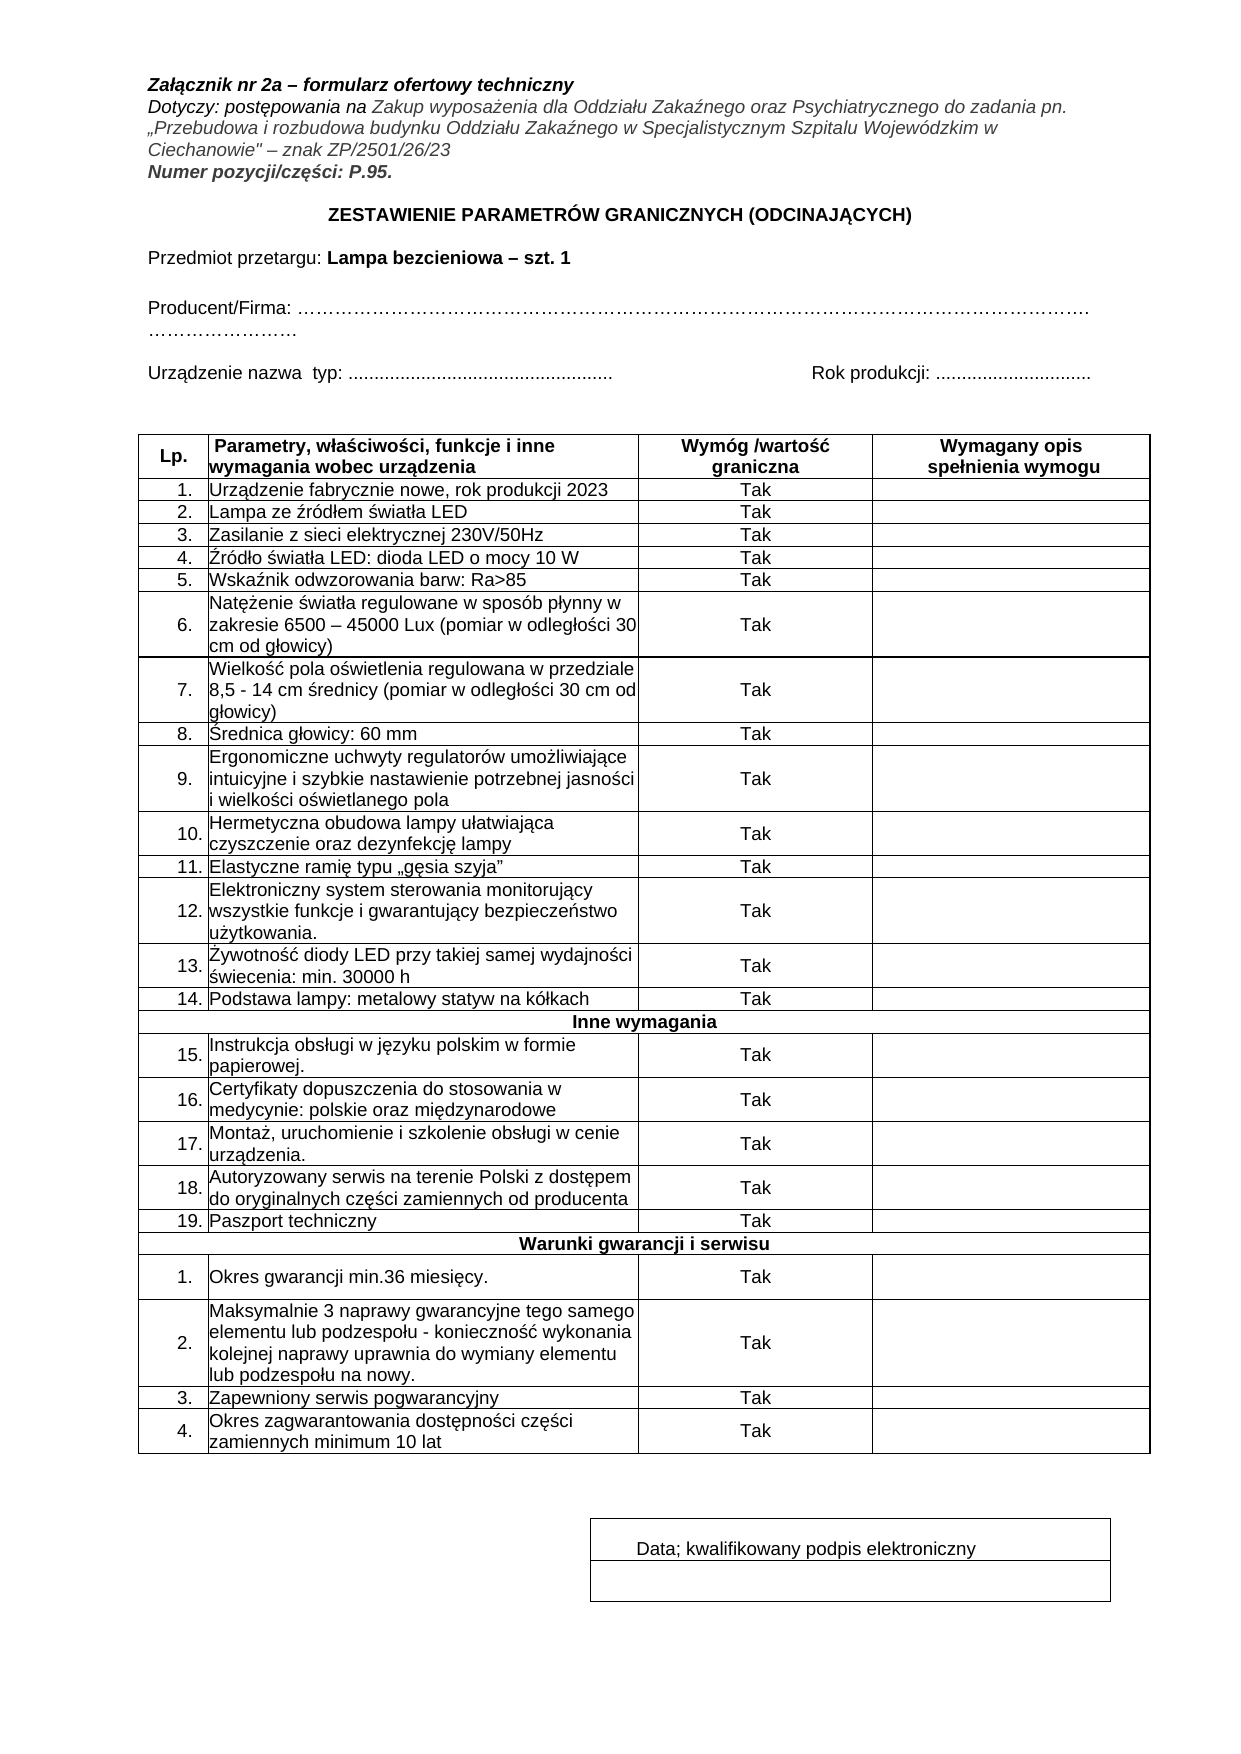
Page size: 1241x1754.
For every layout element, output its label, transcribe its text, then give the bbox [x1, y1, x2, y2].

table_cell Okres gwarancji min.36 miesięcy. [209, 1255, 638, 1298]
table_cell [873, 856, 1149, 877]
table_cell Tak [639, 944, 872, 987]
text Przedmiot przetargu: Lampa bezcieniowa – szt. 1 [148, 247, 1093, 268]
table_cell [139, 1166, 208, 1209]
table_cell [139, 547, 208, 568]
table_cell [139, 988, 208, 1010]
table_cell [139, 592, 208, 656]
table_cell Żywotność diody LED przy takiej samej wydajności świecenia: min. 30000 h [209, 944, 638, 987]
table_cell [873, 988, 1149, 1010]
table_cell Elastyczne ramię typu „gęsia szyja” [209, 856, 638, 877]
table_cell [591, 1561, 1110, 1601]
table_cell Źródło światła LED: dioda LED o mocy 10 W [209, 547, 638, 568]
table_cell [139, 501, 208, 523]
table_cell Tak [639, 1387, 872, 1408]
table_cell Instrukcja obsługi w języku polskim w formie papierowej. [209, 1034, 638, 1077]
table_cell [139, 1210, 208, 1232]
table_cell Montaż, uruchomienie i szkolenie obsługi w cenie urządzenia. [209, 1122, 638, 1165]
table_cell [139, 746, 208, 811]
table_cell Wskaźnik odwzorowania barw: Ra>85 [209, 569, 638, 591]
table_cell Lampa ze źródłem światła LED [209, 501, 638, 523]
table_cell Maksymalnie 3 naprawy gwarancyjne tego samego elementu lub podzespołu - konieczność wykonania kolejnej naprawy uprawnia do wymiany elementu lub podzespołu na nowy. [209, 1300, 638, 1386]
table_cell [873, 524, 1149, 546]
table_cell Warunki gwarancji i serwisu [139, 1233, 1149, 1254]
table_cell Autoryzowany serwis na terenie Polski z dostępem do oryginalnych części zamiennych od producenta [209, 1166, 638, 1209]
table_cell [873, 1166, 1149, 1209]
table_cell [873, 1387, 1149, 1408]
table_cell Tak [639, 878, 872, 943]
table_cell Tak [639, 1300, 872, 1386]
table_cell [873, 569, 1149, 591]
table_cell [139, 944, 208, 987]
table_cell Podstawa lampy: metalowy statyw na kółkach [209, 988, 638, 1010]
table_cell [139, 878, 208, 943]
table_cell [139, 1409, 208, 1452]
table_cell [873, 944, 1149, 987]
table_cell [139, 1387, 208, 1408]
text Numer pozycji/części: P.95. [148, 160, 1093, 182]
table_cell Tak [639, 569, 872, 591]
table_cell Tak [639, 547, 872, 568]
table_cell Tak [639, 746, 872, 811]
table_cell Tak [639, 658, 872, 722]
table_cell Tak [639, 592, 872, 656]
table_cell [873, 1078, 1149, 1121]
table_cell Okres zagwarantowania dostępności części zamiennych minimum 10 lat [209, 1409, 638, 1452]
table_cell [873, 501, 1149, 523]
text Dotyczy: postępowania na Zakup wyposażenia dla Oddziału Zakaźnego oraz Psychiatrycznego do zadania pn. „Przebudowa i rozbudowa budynku Oddziału Zakaźnego w Specjalistycznym Szpitalu Wojewódzkim w Ciechanowie" – znak ZP/2501/26/23 [148, 96, 1093, 160]
table_cell [139, 856, 208, 877]
table_cell [873, 746, 1149, 811]
table_cell Hermetyczna obudowa lampy ułatwiająca czyszczenie oraz dezynfekcję lampy [209, 812, 638, 855]
table_cell [139, 812, 208, 855]
table_header Parametry, właściwości, funkcje i inne wymagania wobec urządzenia [209, 435, 638, 478]
table_header Wymóg /wartość graniczna [639, 435, 872, 478]
table_cell Tak [639, 1166, 872, 1209]
table_cell [873, 812, 1149, 855]
table_cell Tak [639, 1078, 872, 1121]
table_header Lp. [139, 435, 208, 478]
table_cell [139, 723, 208, 745]
table_cell Tak [639, 723, 872, 745]
text ZESTAWIENIE PARAMETRÓW GRANICZNYCH (ODCINAJĄCYCH) [148, 203, 1093, 225]
table_cell [873, 658, 1149, 722]
table_cell Tak [639, 479, 872, 500]
table_cell [139, 1034, 208, 1077]
table_cell [139, 524, 208, 546]
table_cell Paszport techniczny [209, 1210, 638, 1232]
table_cell [139, 1078, 208, 1121]
table_cell Zasilanie z sieci elektrycznej 230V/50Hz [209, 524, 638, 546]
table_cell Elektroniczny system sterowania monitorujący wszystkie funkcje i gwarantujący bezpieczeństwo użytkowania. [209, 878, 638, 943]
table_cell [139, 658, 208, 722]
table_cell Tak [639, 1409, 872, 1452]
table_cell Tak [639, 988, 872, 1010]
table_cell [139, 1300, 208, 1386]
table_cell Tak [639, 501, 872, 523]
table_cell [873, 592, 1149, 656]
text Urządzenie nazwa typ: ................................................... Rok produkcji: .............................. [148, 362, 1093, 383]
table_cell Wielkość pola oświetlenia regulowana w przedziale 8,5 - 14 cm średnicy (pomiar w odległości 30 cm od głowicy) [209, 658, 638, 722]
table_cell [873, 1255, 1149, 1298]
table_cell Tak [639, 812, 872, 855]
text Załącznik nr 2a – formularz ofertowy techniczny [148, 74, 1093, 96]
table_cell [873, 1034, 1149, 1077]
table_cell Tak [639, 524, 872, 546]
table_cell [873, 1122, 1149, 1165]
table_cell [873, 1210, 1149, 1232]
table_cell [873, 479, 1149, 500]
table_cell [139, 569, 208, 591]
table_cell Zapewniony serwis pogwarancyjny [209, 1387, 638, 1408]
table_cell [139, 1122, 208, 1165]
table_cell Inne wymagania [139, 1011, 1149, 1032]
text Producent/Firma: ……………………………………………………………………………………………………………….…………………… [148, 297, 1093, 340]
table_cell Ergonomiczne uchwyty regulatorów umożliwiające intuicyjne i szybkie nastawienie potrzebnej jasności i wielkości oświetlanego pola [209, 746, 638, 811]
table_cell Natężenie światła regulowane w sposób płynny w zakresie 6500 – 45000 Lux (pomiar w odległości 30 cm od głowicy) [209, 592, 638, 656]
table_cell [139, 1255, 208, 1298]
table_cell Tak [639, 1034, 872, 1077]
table_cell [873, 547, 1149, 568]
table_header Wymagany opis spełnienia wymogu [873, 435, 1149, 478]
table_cell Urządzenie fabrycznie nowe, rok produkcji 2023 [209, 479, 638, 500]
table_cell [873, 878, 1149, 943]
table_cell Średnica głowicy: 60 mm [209, 723, 638, 745]
table_cell Tak [639, 1210, 872, 1232]
table_cell Tak [639, 1255, 872, 1298]
table_cell [873, 1409, 1149, 1452]
table_cell [873, 1300, 1149, 1386]
table_cell Tak [639, 856, 872, 877]
table_cell [139, 479, 208, 500]
table_cell [873, 723, 1149, 745]
table_header Data; kwalifikowany podpis elektroniczny [591, 1519, 1110, 1559]
table_cell Tak [639, 1122, 872, 1165]
table_cell Certyfikaty dopuszczenia do stosowania w medycynie: polskie oraz międzynarodowe [209, 1078, 638, 1121]
